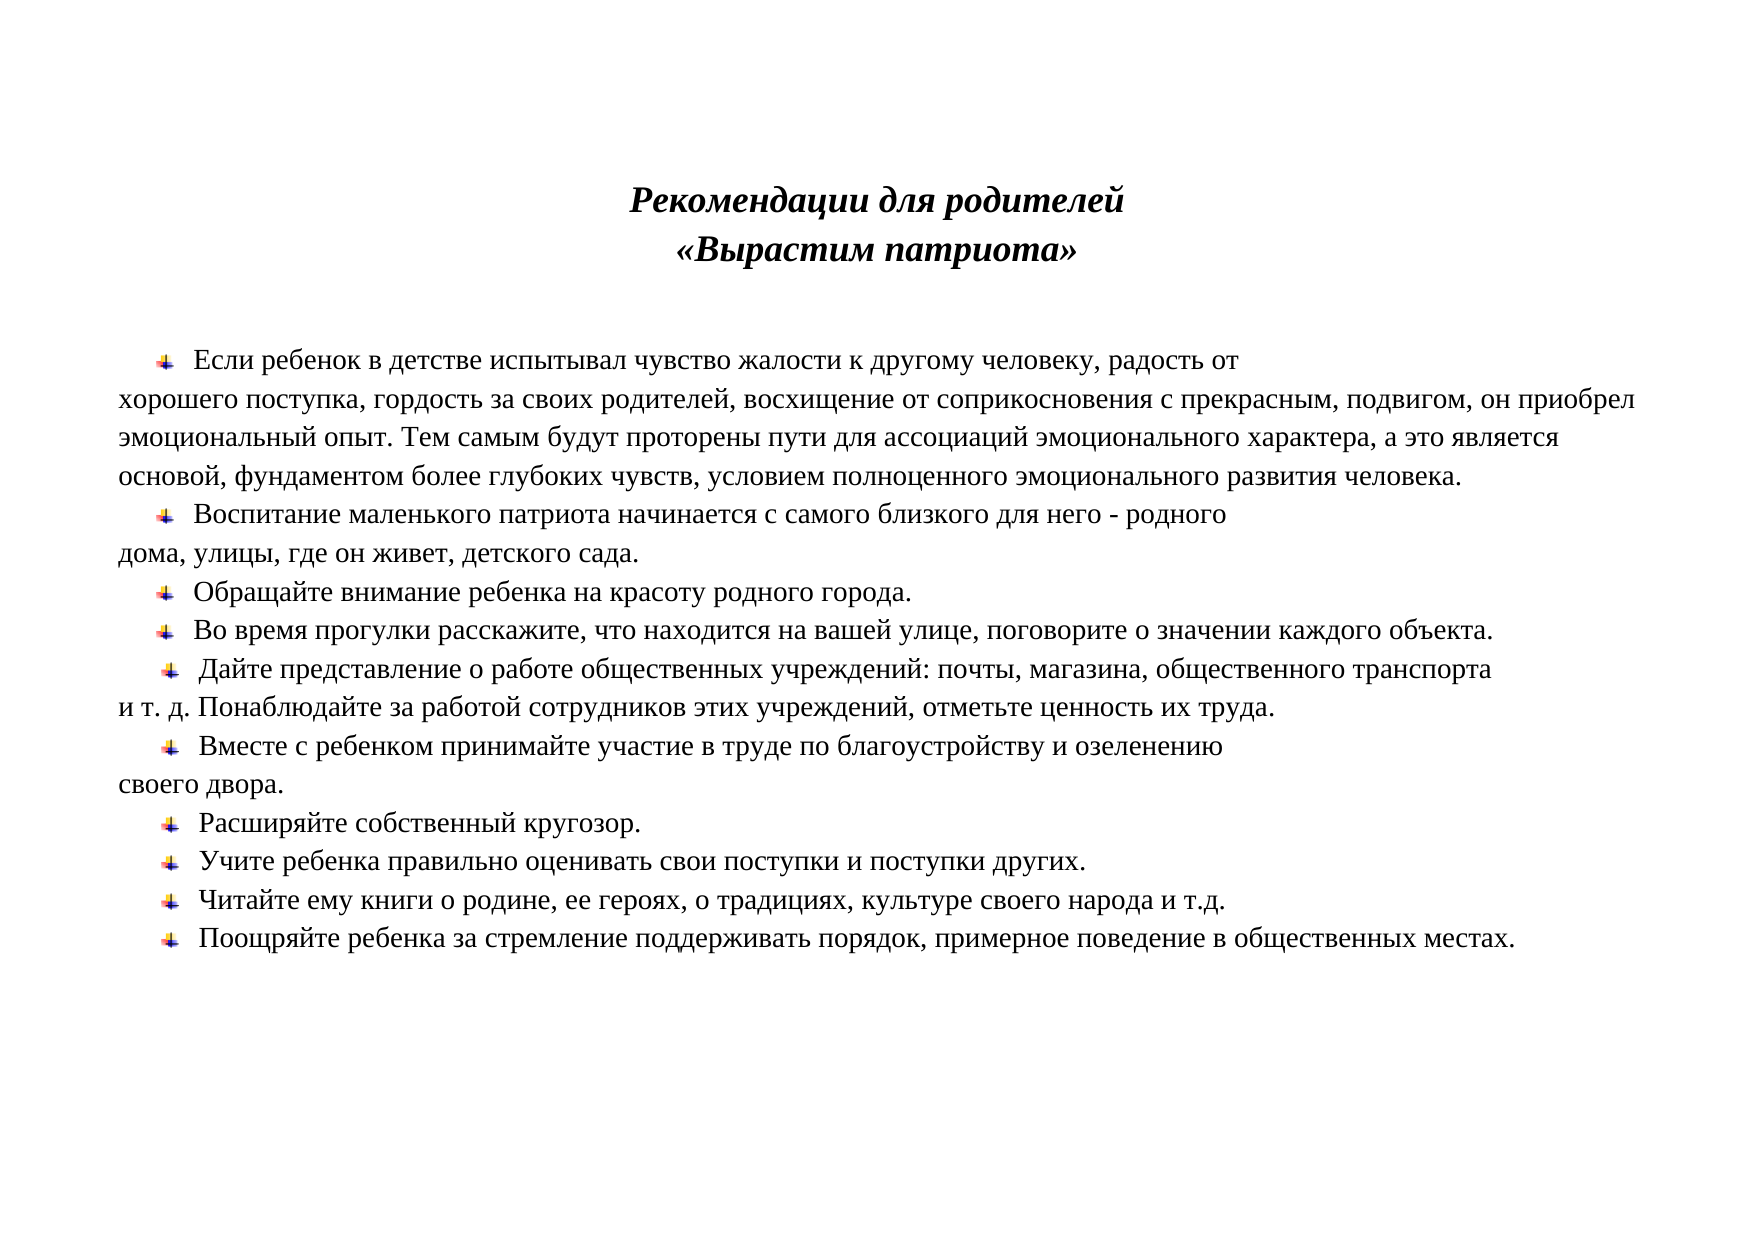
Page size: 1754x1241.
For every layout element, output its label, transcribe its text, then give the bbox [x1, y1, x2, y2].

list Учите ребенка правильно оценивать свои поступки и поступки других. [161, 843, 1636, 877]
picture [156, 584, 174, 601]
picture [156, 623, 174, 640]
list Читайте ему книги о родине, ее героях, о традициях, культуре своего народа и т.д. [161, 882, 1636, 916]
text хорошего поступка, гордость за своих родителей, восхищение от соприкосновения с прекрасным, подвигом, он приобрел эмоциональный опыт. Тем самым будут проторены пути для ассоциаций эмоционального характера, а это является основой, фундаментом более глубоких чувств, условием полноценного эмоционального развития человека. [118, 381, 1636, 492]
picture [161, 738, 179, 756]
picture [161, 892, 179, 910]
picture [156, 507, 174, 524]
picture [156, 353, 174, 370]
picture [161, 854, 179, 871]
text и т. д. Понаблюдайте за работой сотрудников этих учреждений, отметьте ценность их труда. [118, 689, 1636, 723]
list Поощряйте ребенка за стремление поддерживать порядок, примерное поведение в общественных местах. [161, 921, 1636, 954]
list Расширяйте собственный кругозор. [161, 805, 1636, 838]
text «Вырастим патриота» [118, 227, 1636, 270]
text своего двора. [118, 766, 1636, 800]
list Обращайте внимание ребенка на красоту родного города. [156, 574, 1636, 607]
picture [161, 815, 179, 833]
list Дайте представление о работе общественных учреждений: почты, магазина, общественного транспорта [161, 651, 1636, 684]
list Во время прогулки расскажите, что находится на вашей улице, поговорите о значении каждого объекта. [156, 612, 1636, 646]
list Вместе с ребенком принимайте участие в труде по благоустройству и озеленению [161, 728, 1636, 761]
text дома, улицы, где он живет, детского сада. [118, 535, 1636, 569]
picture [161, 661, 179, 679]
text Рекомендации для родителей [118, 177, 1636, 220]
list Если ребенок в детстве испытывал чувство жалости к другому человеку, радость от [156, 342, 1636, 376]
picture [161, 931, 179, 948]
list Воспитание маленького патриота начинается с самого близкого для него - родного [156, 497, 1636, 530]
